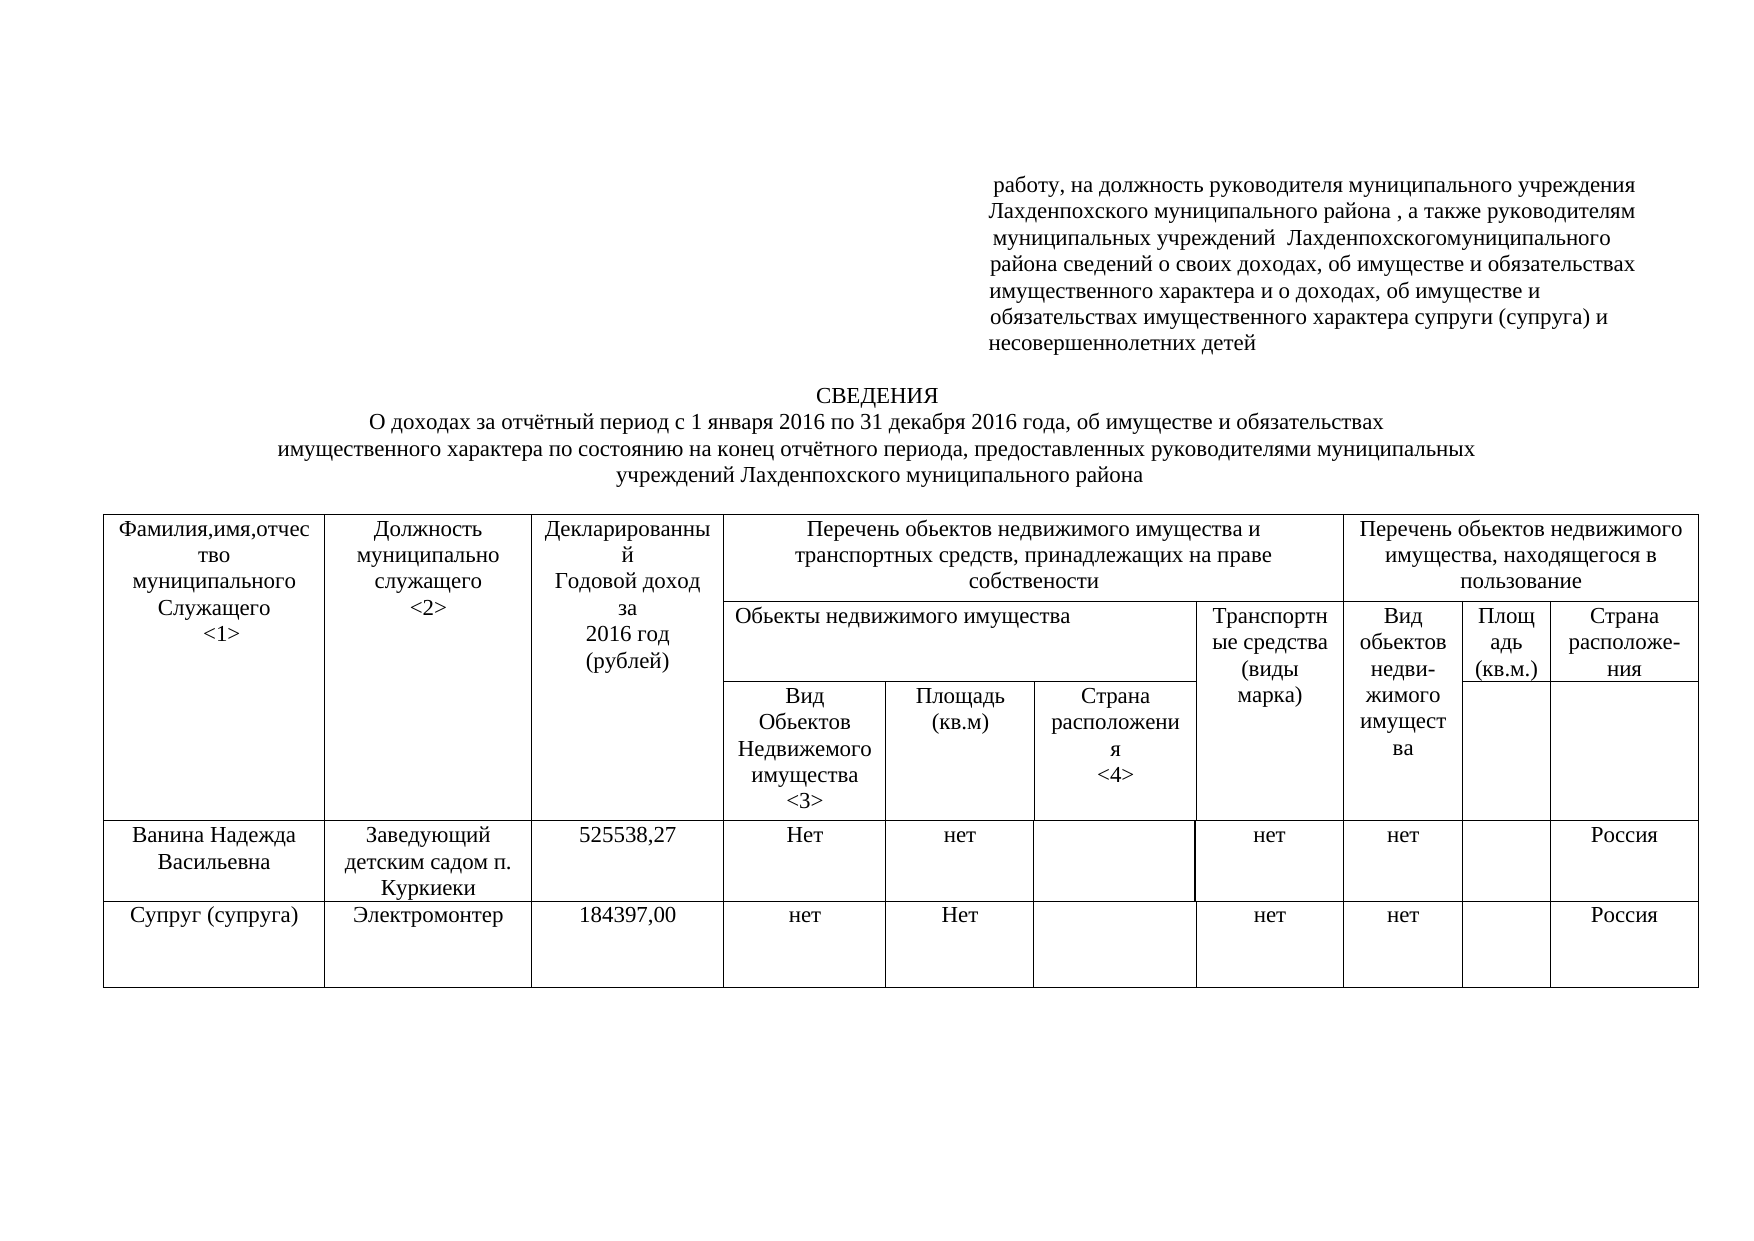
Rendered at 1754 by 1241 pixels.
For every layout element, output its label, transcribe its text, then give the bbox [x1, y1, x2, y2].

table_cell Супруг (супруга) [104, 902, 324, 987]
table_cell нет [886, 821, 1033, 901]
table_cell [1034, 821, 1194, 901]
table_cell Страна расположе-ния [1551, 602, 1698, 681]
table_cell Обьекты недвижимого имущества [724, 602, 1196, 681]
table_cell нет [1344, 902, 1462, 987]
text Лахденпохского муниципального района , а также руководителям [118, 198, 1636, 224]
table_cell нет [724, 902, 885, 987]
table_cell Страна расположения <4> [1035, 682, 1196, 820]
table_cell Электромонтер [325, 902, 531, 987]
table_cell 525538,27 [532, 821, 723, 901]
table_cell нет [1344, 821, 1462, 901]
table_cell 184397,00 [532, 902, 723, 987]
table_header Перечень обьектов недвижимого имущества, находящегося в пользование [1344, 515, 1698, 601]
table_header Должность муниципально служащего <2> [325, 515, 531, 820]
text О доходах за отчётный период с 1 января 2016 по 31 декабря 2016 года, об имуществе и обязательствах [118, 408, 1636, 435]
table_cell [1551, 682, 1698, 820]
table_cell Заведующий детским садом п. Куркиеки [325, 821, 531, 901]
table_cell Вид Обьектов Недвижемого имущества <3> [724, 682, 885, 820]
table_cell нет [1196, 821, 1343, 901]
text обязательствах имущественного характера супруги (супруга) и [118, 303, 1636, 329]
table_cell Ванина Надежда Васильевна [104, 821, 324, 901]
table_header Декларированный Годовой доход за 2016 год (рублей) [532, 515, 723, 820]
text несовершеннолетних детей [118, 329, 1636, 356]
table_cell [1463, 821, 1550, 901]
text имущественного характера и о доходах, об имуществе и [118, 277, 1636, 303]
text района сведений о своих доходах, об имуществе и обязательствах [118, 250, 1636, 277]
table_cell нет [1197, 902, 1343, 987]
table_cell Транспортные средства (виды марка) [1197, 602, 1343, 820]
text работу, на должность руководителя муниципального учреждения [118, 171, 1636, 198]
table_cell Площадь (кв.м.) [1463, 602, 1550, 681]
table_cell Площадь (кв.м) [886, 682, 1034, 820]
text учреждений Лахденпохского муниципального района [118, 461, 1636, 487]
table_cell [1034, 902, 1196, 987]
table_cell [1463, 682, 1550, 820]
text СВЕДЕНИЯ [118, 382, 1636, 408]
text муниципальных учреждений Лахденпохскогомуниципального [118, 224, 1636, 250]
table_cell Нет [724, 821, 885, 901]
table_header Фамилия,имя,отчество муниципального Служащего <1> [104, 515, 324, 820]
table_cell [1463, 902, 1550, 987]
table_header Перечень обьектов недвижимого имущества и транспортных средств, принадлежащих на праве собствености [724, 515, 1343, 601]
table_cell Вид обьектовнедви- жимого имущества [1344, 602, 1462, 820]
table_cell Нет [886, 902, 1033, 987]
table_cell Россия [1551, 902, 1698, 987]
table_cell Россия [1551, 821, 1698, 901]
text имущественного характера по состоянию на конец отчётного периода, предоставленных руководителями муниципальных [118, 435, 1636, 461]
